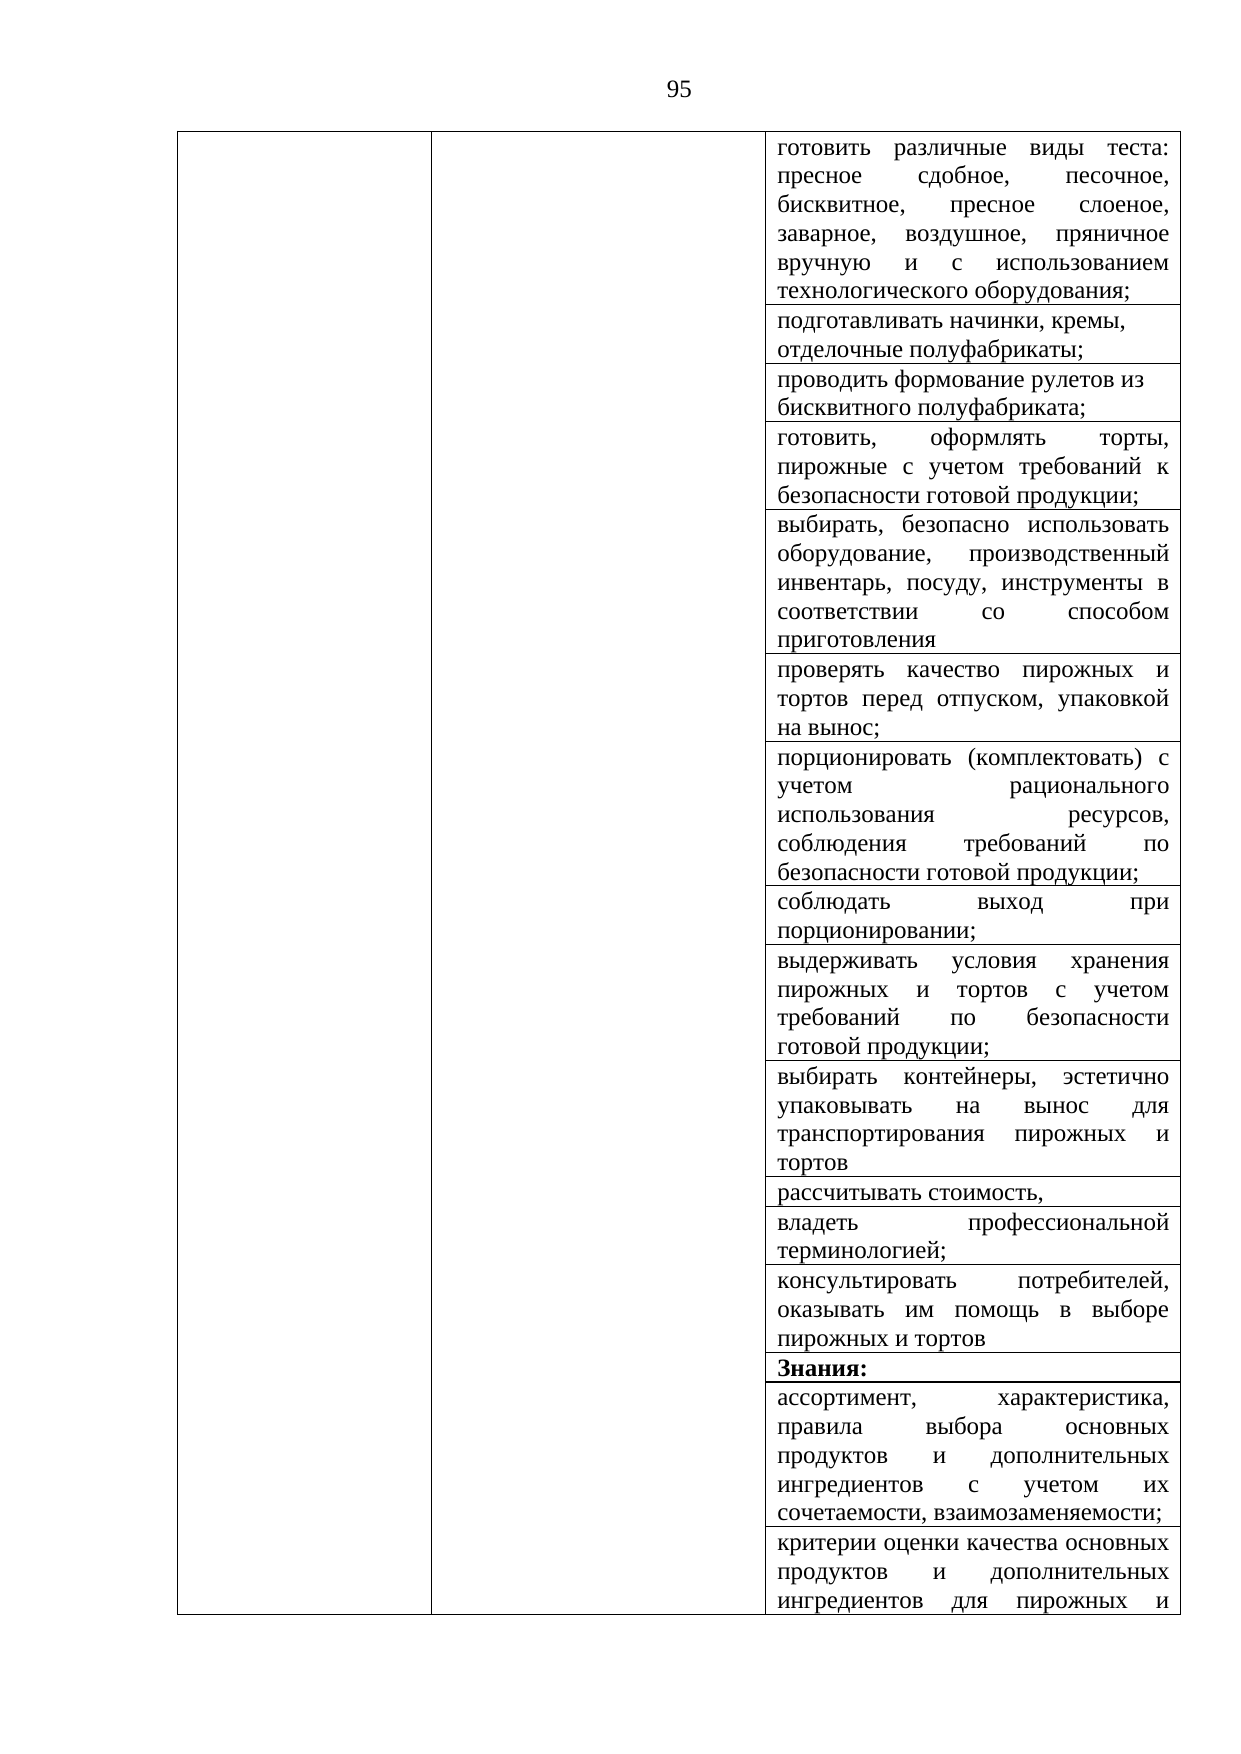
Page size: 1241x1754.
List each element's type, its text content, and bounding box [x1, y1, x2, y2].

table_cell выдерживать условия хранения пирожных и тортов с учетом требований по безопасности готовой продукции; [766, 945, 1180, 1060]
table_cell подготавливать начинки, кремы, отделочные полуфабрикаты; [766, 305, 1180, 363]
table_cell владеть профессиональной терминологией; [766, 1207, 1180, 1264]
table_cell проводить формование рулетов из бисквитного полуфабриката; [766, 364, 1180, 421]
table_cell Знания: [766, 1353, 1180, 1381]
table_cell проверять качество пирожных и тортов перед отпуском, упаковкой на вынос; [766, 654, 1180, 741]
table_cell ассортимент, характеристика, правила выбора основных продуктов и дополнительных ингредиентов с учетом их сочетаемости, взаимозаменяемости; [766, 1383, 1180, 1526]
table_cell порционировать (комплектовать) с учетом рационального использования ресурсов, соблюдения требований по безопасности готовой продукции; [766, 742, 1180, 885]
table_cell выбирать контейнеры, эстетично упаковывать на вынос для транспортирования пирожных и тортов [766, 1061, 1180, 1176]
table_cell выбирать, безопасно использовать оборудование, производственный инвентарь, посуду, инструменты в соответствии со способом приготовления [766, 510, 1180, 653]
table_cell рассчитывать стоимость, [766, 1177, 1180, 1206]
table_cell готовить различные виды теста: пресное сдобное, песочное, бисквитное, пресное слоеное, заварное, воздушное, пряничное вручную и с использованием технологического оборудования; [766, 132, 1180, 304]
table_cell соблюдать выход при порционировании; [766, 886, 1180, 944]
table_cell консультировать потребителей, оказывать им помощь в выборе пирожных и тортов [766, 1265, 1180, 1352]
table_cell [766, 1527, 1180, 1613]
table_cell готовить, оформлять торты, пирожные с учетом требований к безопасности готовой продукции; [766, 422, 1180, 508]
